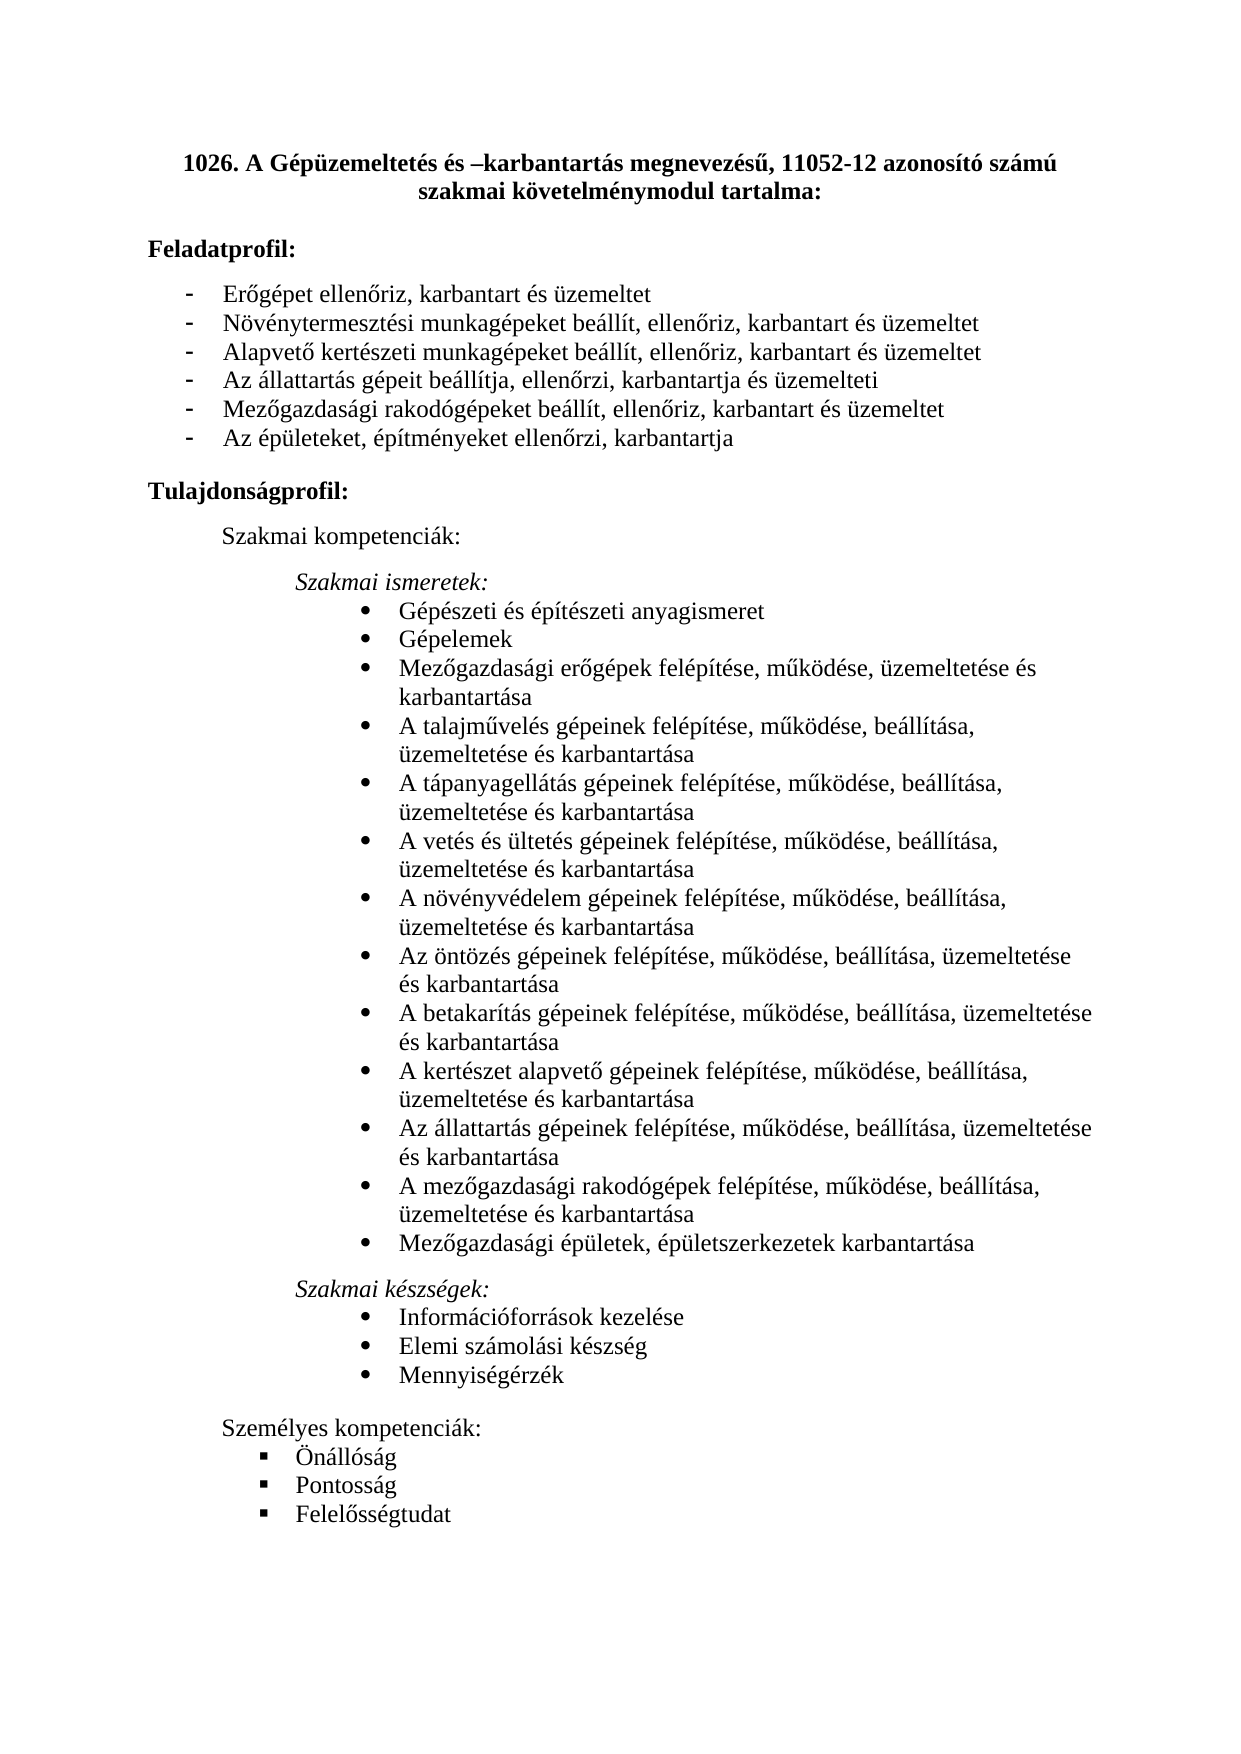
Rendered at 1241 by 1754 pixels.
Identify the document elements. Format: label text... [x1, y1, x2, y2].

list Mezőgazdasági erőgépek felépítése, működése, üzemeltetése és karbantartása [361, 653, 1093, 711]
text Tulajdonságprofil: [148, 476, 1093, 505]
list Mennyiségérzék [361, 1360, 1093, 1389]
text Szakmai ismeretek: [221, 567, 1093, 596]
text Szakmai kompetenciák: [148, 521, 1093, 550]
list A tápanyagellátás gépeinek felépítése, működése, beállítása, üzemeltetése és karbantartása [361, 768, 1093, 826]
list Felelősségtudat [258, 1499, 1093, 1528]
list Gépészeti és építészeti anyagismeret [361, 596, 1093, 624]
list A betakarítás gépeinek felépítése, működése, beállítása, üzemeltetése és karbantartása [361, 998, 1093, 1056]
list A növényvédelem gépeinek felépítése, működése, beállítása, üzemeltetése és karbantartása [361, 883, 1093, 941]
list Mezőgazdasági épületek, épületszerkezetek karbantartása [361, 1228, 1093, 1257]
list Pontosság [258, 1470, 1093, 1499]
list Információforrások kezelése [361, 1302, 1093, 1331]
list Az öntözés gépeinek felépítése, működése, beállítása, üzemeltetése és karbantartása [361, 941, 1093, 998]
list Mezőgazdasági rakodógépeket beállít, ellenőriz, karbantart és üzemeltet [185, 394, 1093, 423]
list Önállóság [258, 1442, 1093, 1470]
list Gépelemek [361, 624, 1093, 653]
text Személyes kompetenciák: [148, 1413, 1093, 1442]
list A vetés és ültetés gépeinek felépítése, működése, beállítása, üzemeltetése és karbantartása [361, 826, 1093, 883]
list Növénytermesztési munkagépeket beállít, ellenőriz, karbantart és üzemeltet [185, 308, 1093, 337]
list Elemi számolási készség [361, 1331, 1093, 1360]
list A talajművelés gépeinek felépítése, működése, beállítása, üzemeltetése és karbantartása [361, 711, 1093, 768]
list Az állattartás gépeit beállítja, ellenőrzi, karbantartja és üzemelteti [185, 366, 1093, 394]
text Szakmai készségek: [221, 1274, 1093, 1302]
list A mezőgazdasági rakodógépek felépítése, működése, beállítása, üzemeltetése és karbantartása [361, 1171, 1093, 1228]
list Az épületeket, építményeket ellenőrzi, karbantartja [185, 423, 1093, 452]
text Feladatprofil: [148, 234, 1093, 263]
list A kertészet alapvető gépeinek felépítése, működése, beállítása, üzemeltetése és karbantartása [361, 1056, 1093, 1113]
text 1026. A Gépüzemeltetés és –karbantartás megnevezésű, 11052-12 azonosító számú szakmai követelménymodul tartalma: [148, 148, 1093, 205]
list Az állattartás gépeinek felépítése, működése, beállítása, üzemeltetése és karbantartása [361, 1113, 1093, 1171]
list Erőgépet ellenőriz, karbantart és üzemeltet [185, 279, 1093, 308]
list Alapvető kertészeti munkagépeket beállít, ellenőriz, karbantart és üzemeltet [185, 337, 1093, 366]
